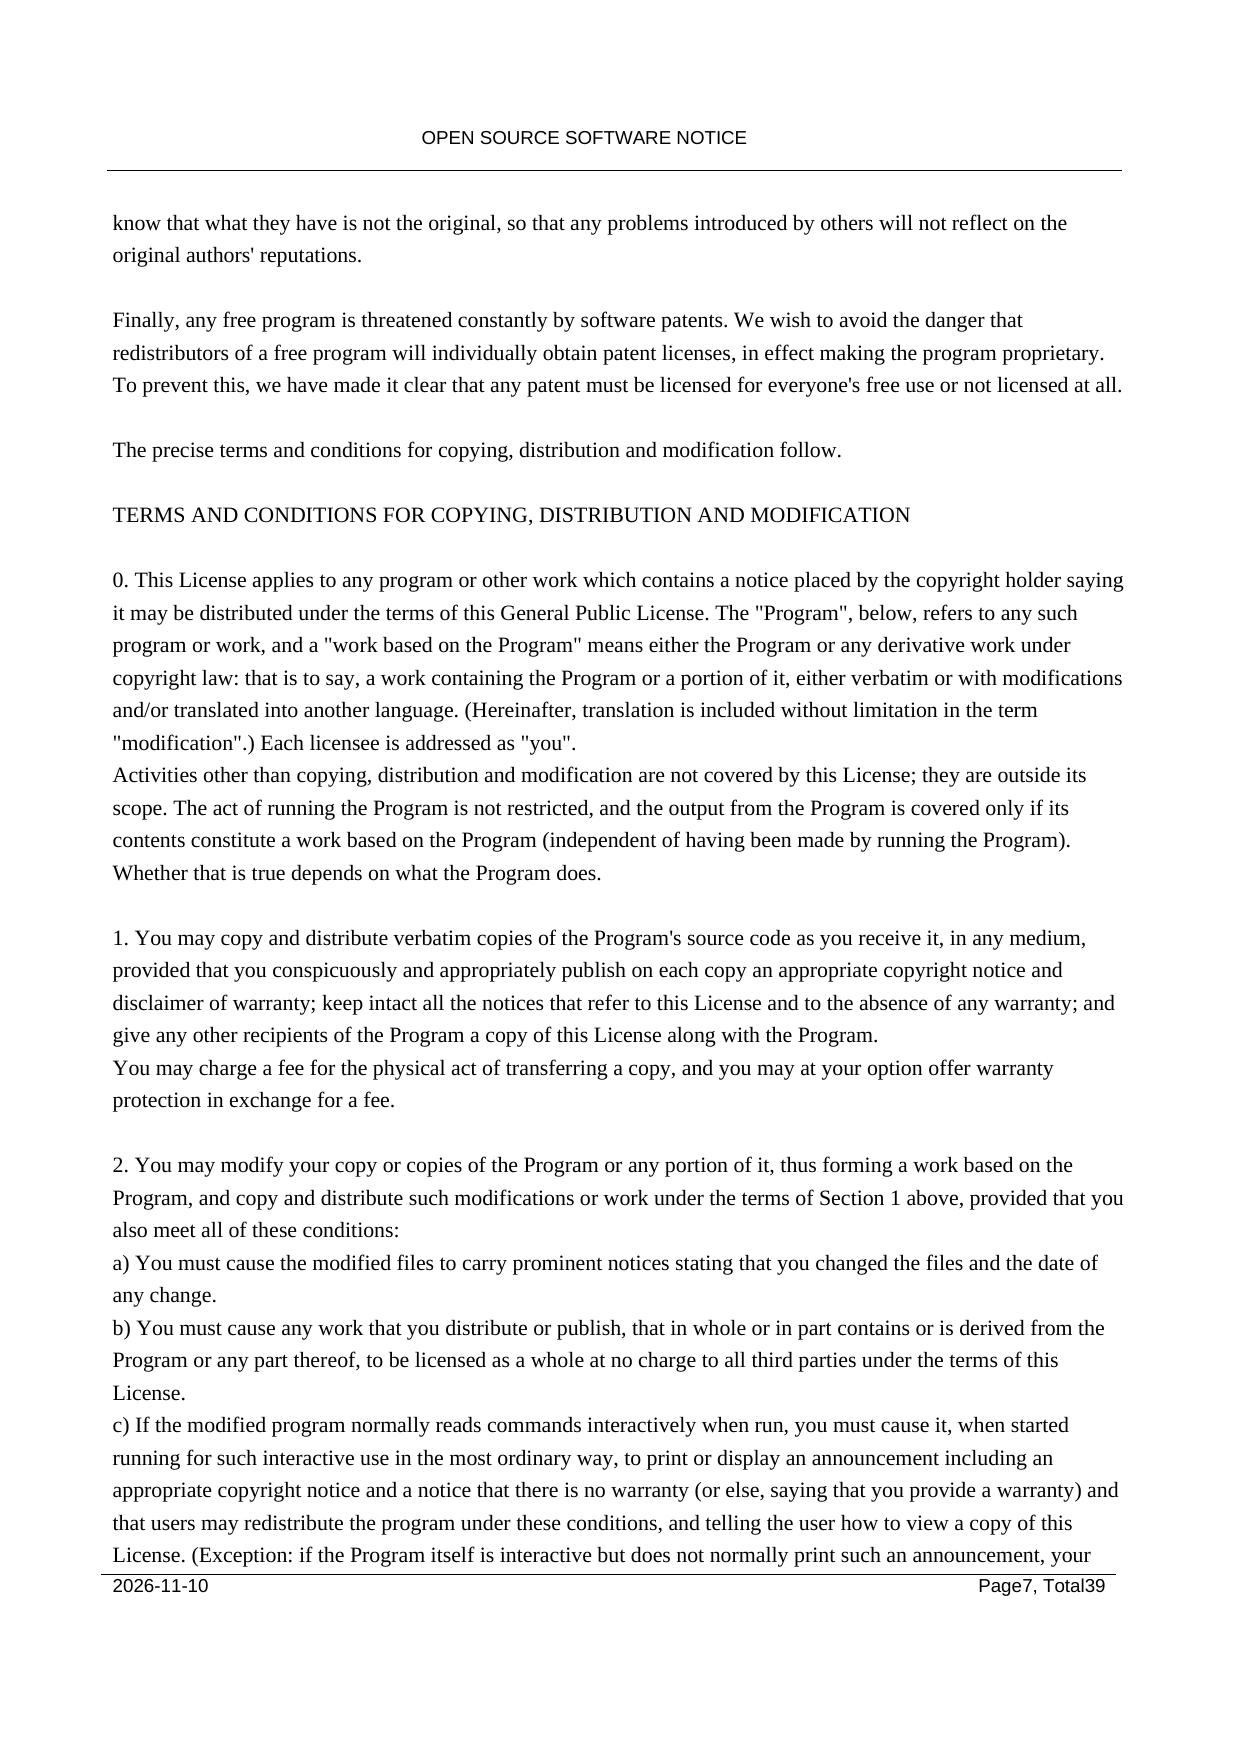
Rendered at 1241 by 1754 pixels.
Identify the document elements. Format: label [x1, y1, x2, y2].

text [112, 206, 1128, 1571]
